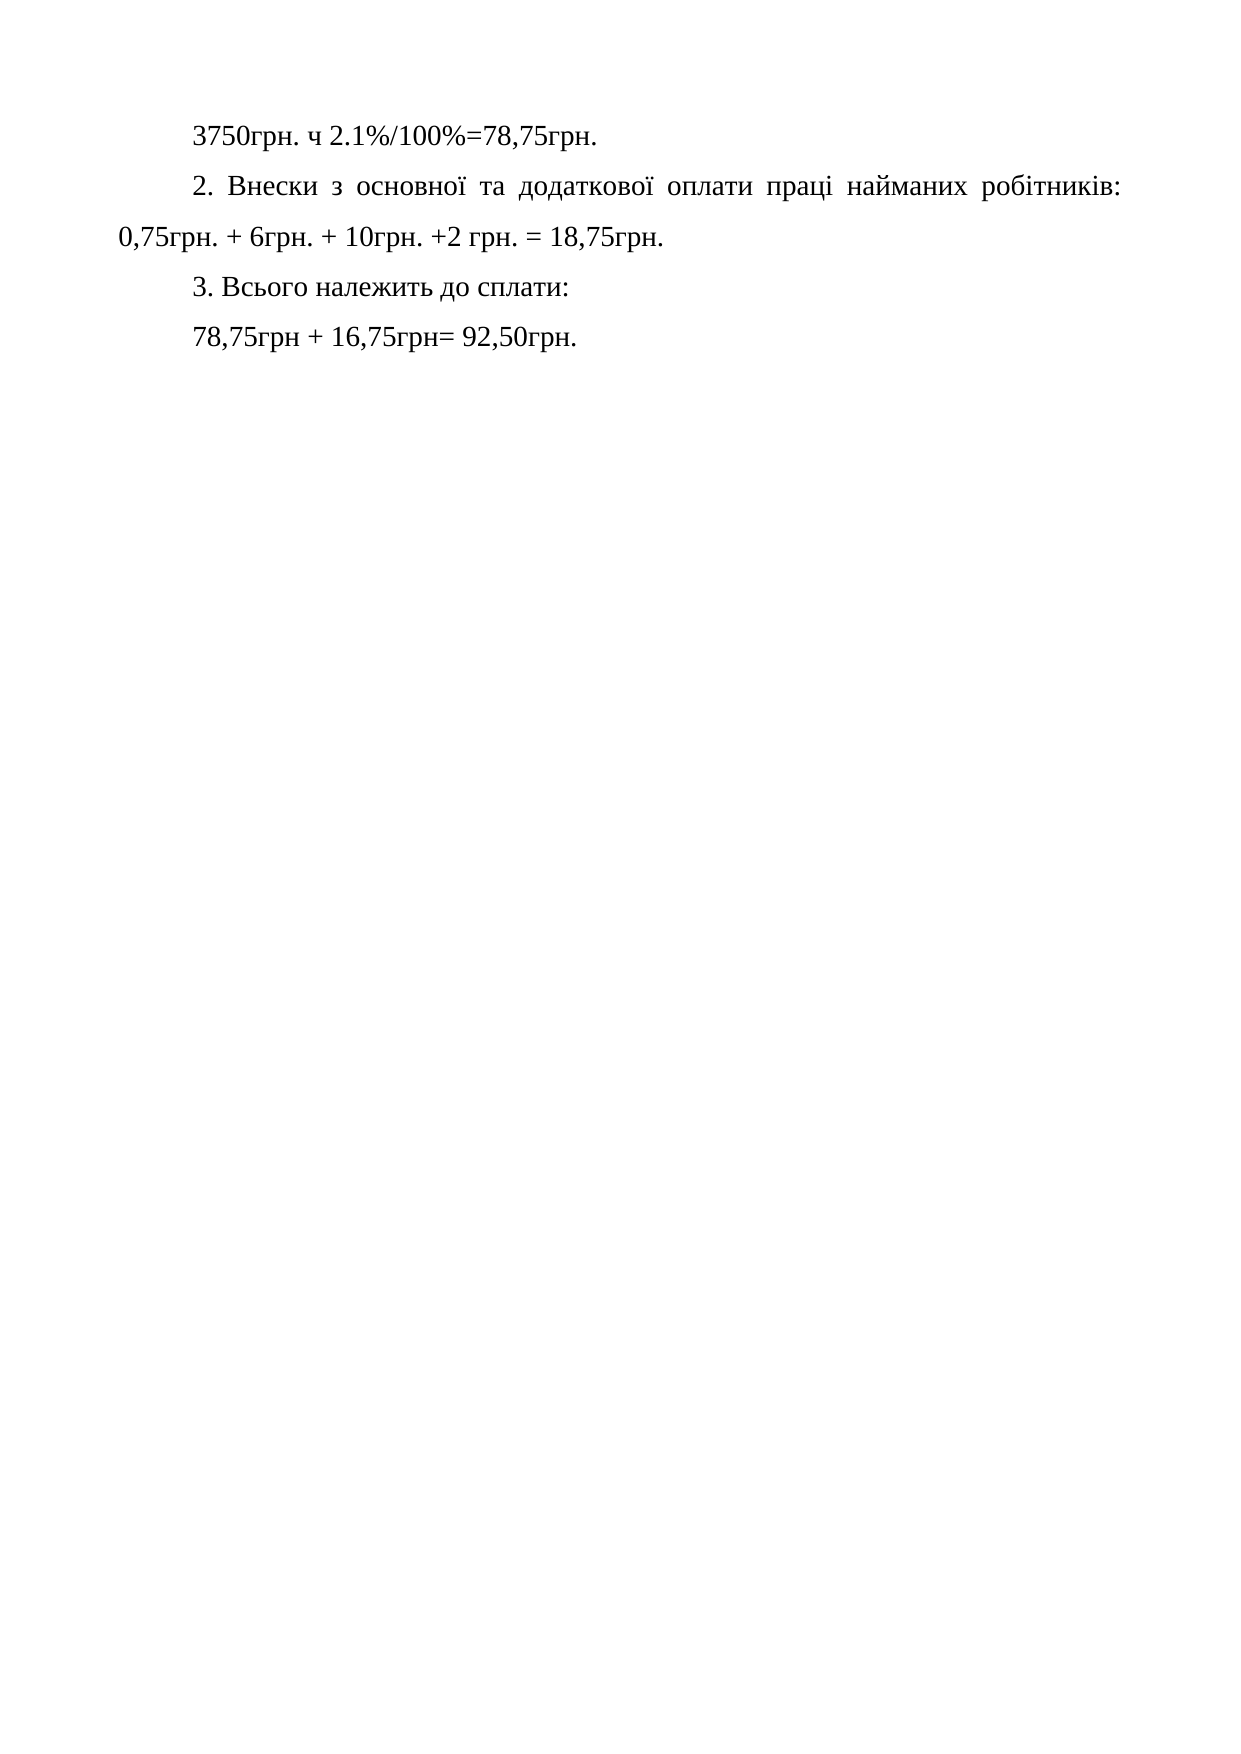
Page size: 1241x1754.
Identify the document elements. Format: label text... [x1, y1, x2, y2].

text 3. Всього належить до сплати: [118, 269, 1122, 303]
text 78,75грн + 16,75грн= 92,50грн. [118, 319, 1122, 353]
text 2. Внески з основної та додаткової оплати праці найманих робітників: 0,75грн. + 6грн. + 10грн. +2 грн. = 18,75грн. [118, 168, 1122, 252]
text 3750грн. ч 2.1%/100%=78,75грн. [118, 118, 1122, 152]
